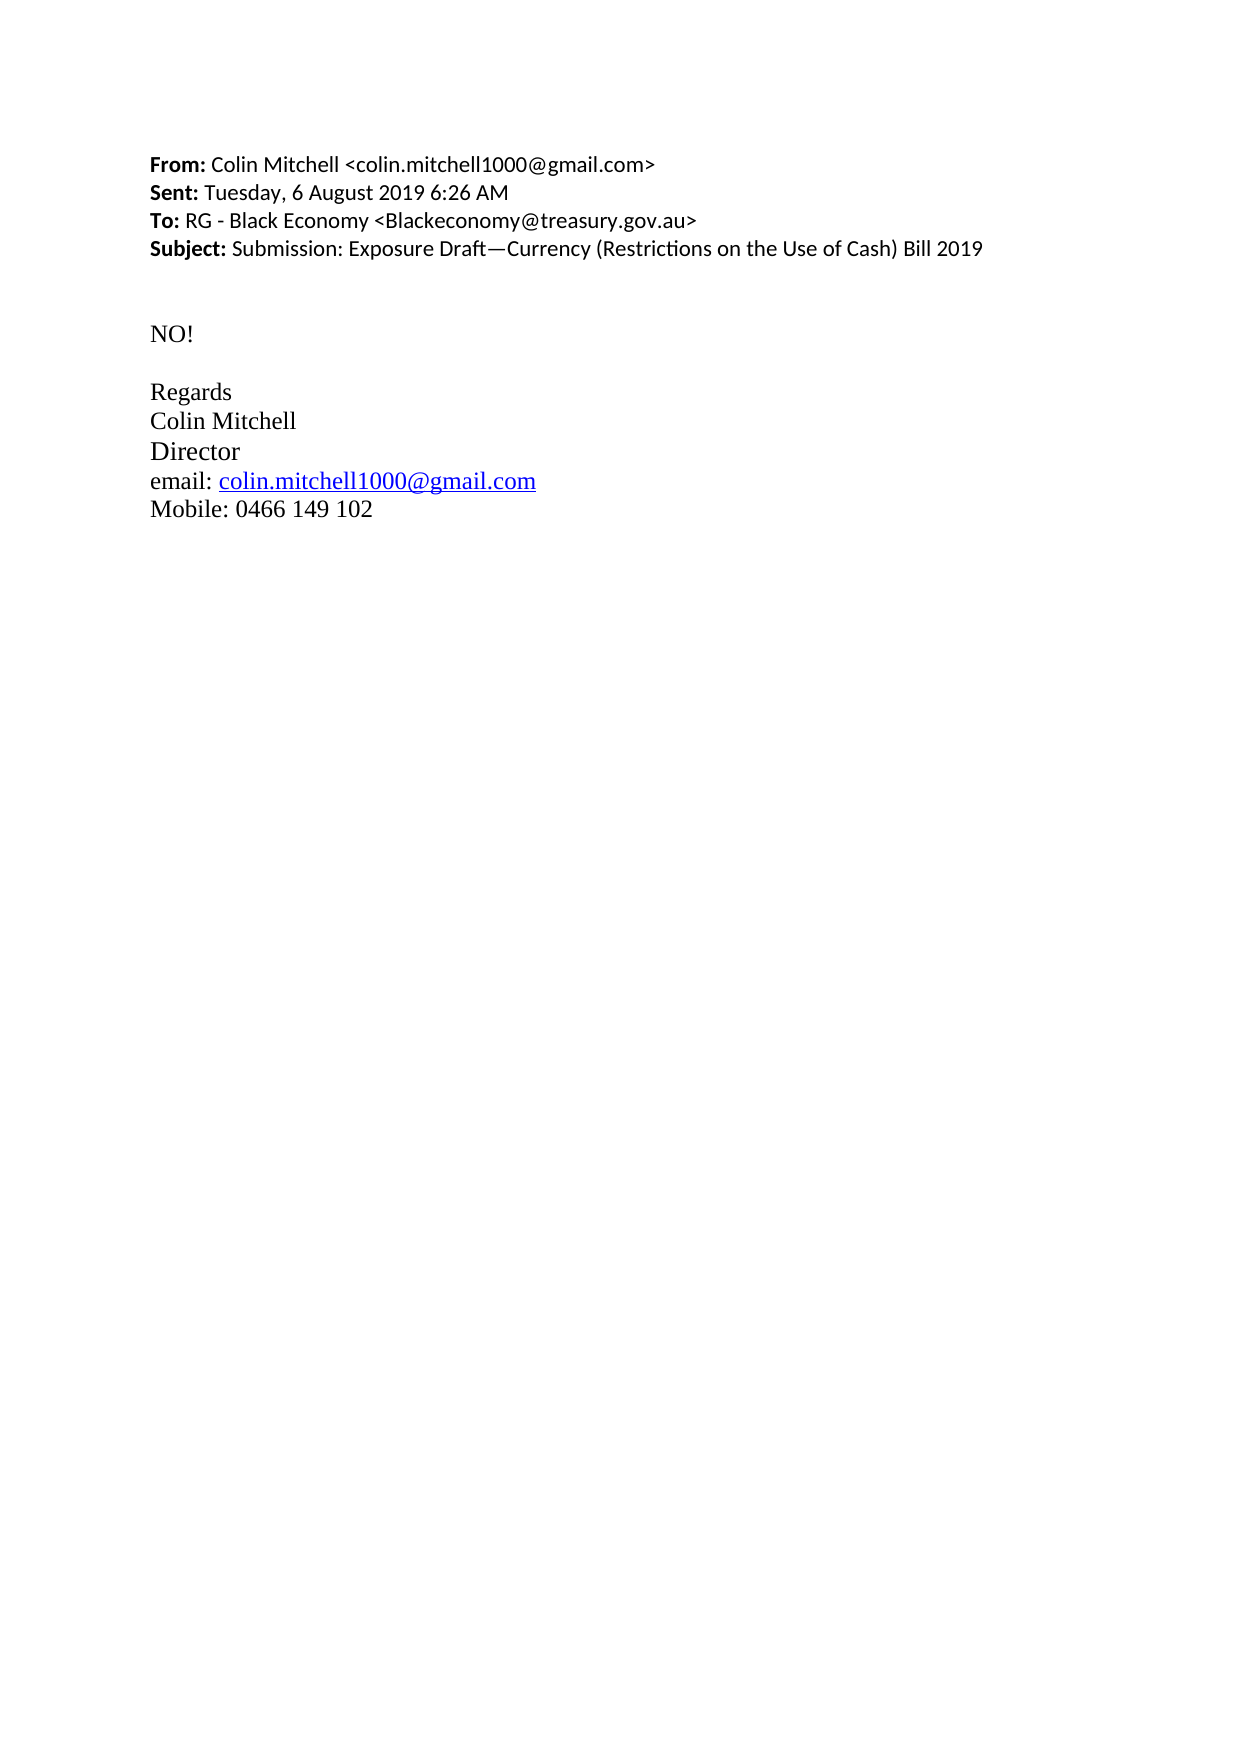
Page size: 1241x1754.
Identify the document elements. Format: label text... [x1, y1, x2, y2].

text From: Colin Mitchell <colin.mitchell1000@gmail.com> Sent: Tuesday, 6 August 2019 6:26 AM To: RG - Black Economy <Blackeconomy@treasury.gov.au> Subject: Submission: Exposure Draft—Currency (Restrictions on the Use of Cash) Bill 2019 [150, 150, 1090, 262]
text Colin Mitchell [150, 406, 1090, 434]
text Mobile: 0466 149 102 [150, 494, 1090, 523]
text email: colin.mitchell1000@gmail.com [150, 466, 1090, 494]
text NO! [150, 291, 1090, 348]
text Director [150, 434, 1090, 466]
text Regards [150, 377, 1090, 406]
